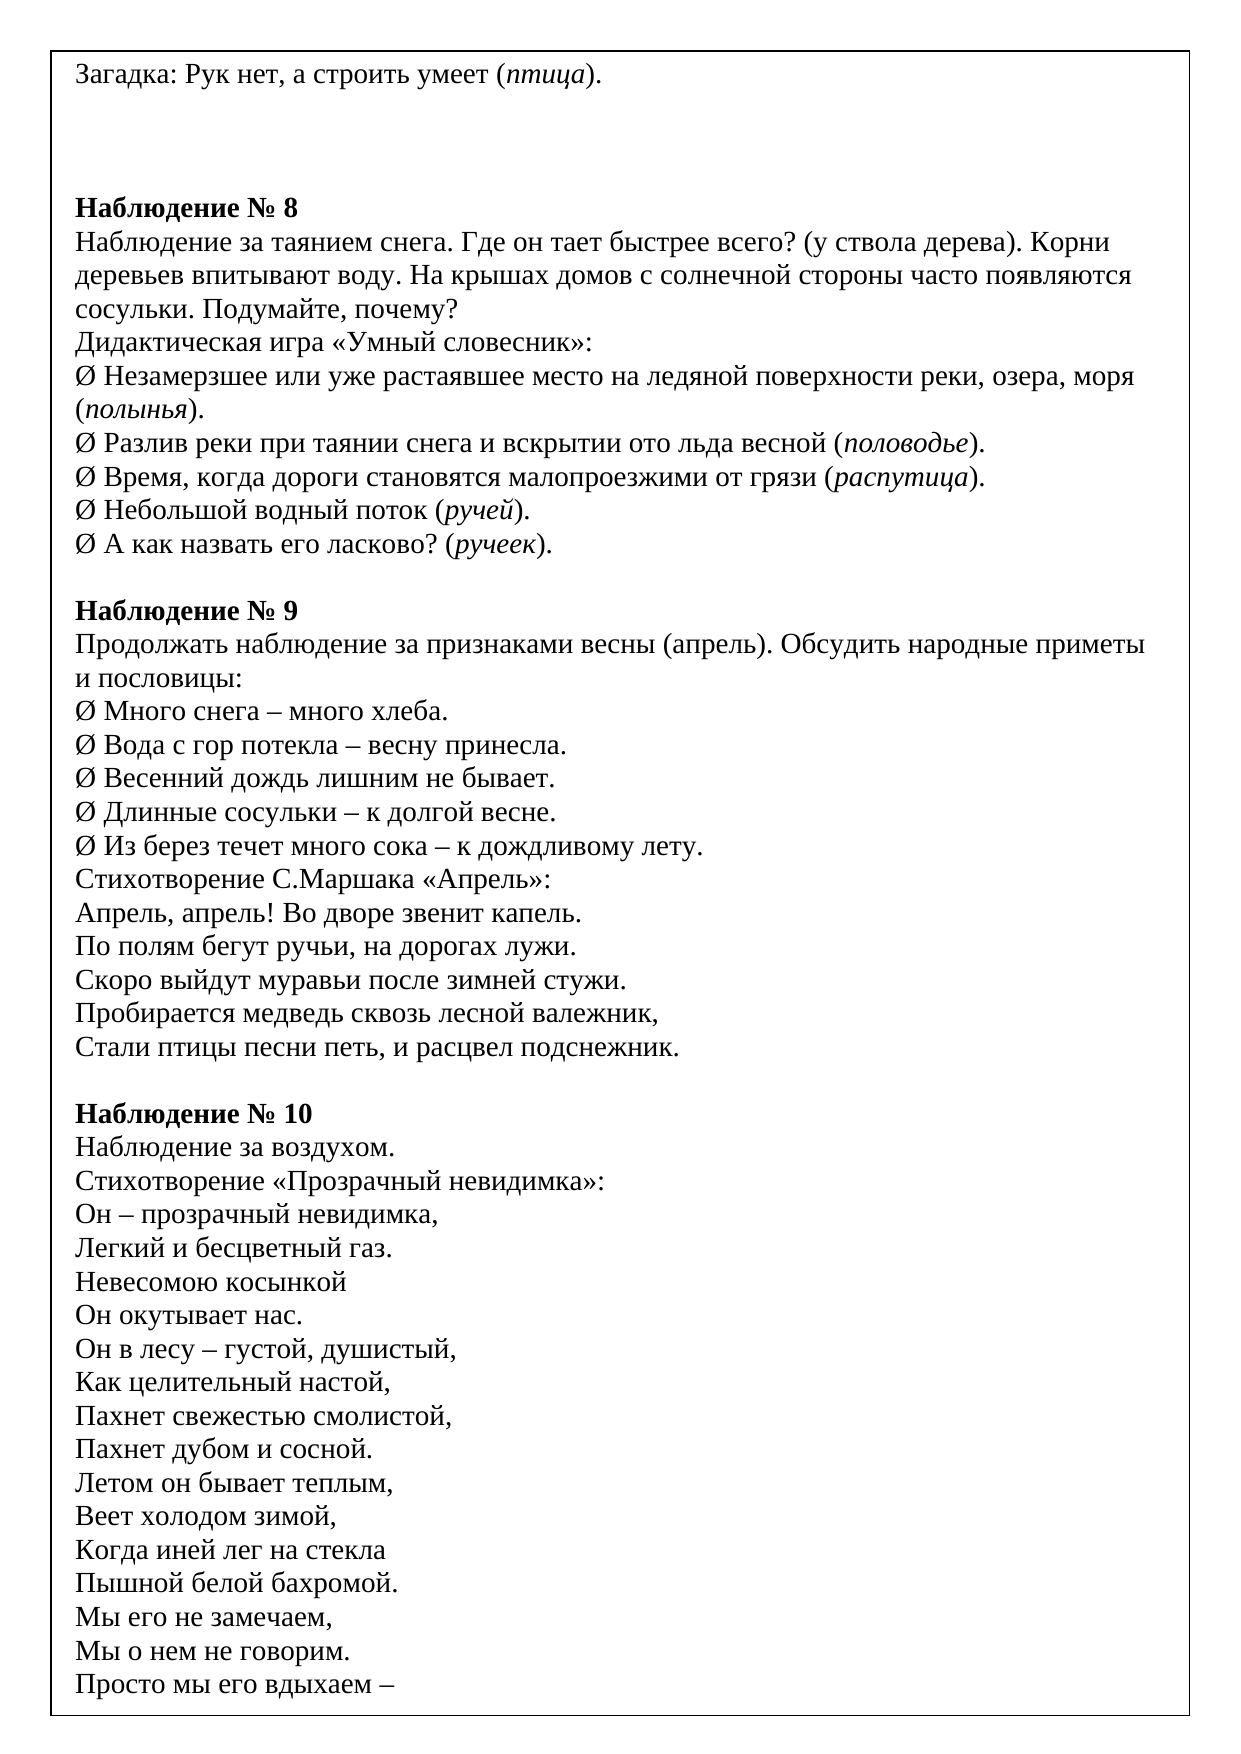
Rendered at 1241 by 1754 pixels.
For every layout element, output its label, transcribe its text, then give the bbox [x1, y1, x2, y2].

text Наблюдение № 10 [75, 1096, 1165, 1129]
text Ø Весенний дождь лишним не бывает. [75, 761, 1165, 794]
text Как целительный настой, [75, 1364, 1165, 1398]
text Ø Разлив реки при таянии снега и вскрытии ото льда весной (половодье). [75, 425, 1165, 459]
text Он в лесу – густой, душистый, [75, 1331, 1165, 1364]
text Он окутывает нас. [75, 1297, 1165, 1331]
text Он – прозрачный невидимка, [75, 1197, 1165, 1230]
text Ø Небольшой водный поток (ручей). [75, 492, 1165, 526]
text Дидактическая игра «Умный словесник»: [75, 324, 1165, 358]
text Пышной белой бахромой. [75, 1566, 1165, 1599]
text Легкий и бесцветный газ. [75, 1230, 1165, 1264]
text Летом он бывает теплым, [75, 1465, 1165, 1498]
text Когда иней лег на стекла [75, 1532, 1165, 1566]
text Ø А как назвать его ласково? (ручеек). [75, 526, 1165, 559]
text Ø Длинные сосульки – к долгой весне. [75, 794, 1165, 828]
text Просто мы его вдыхаем – [75, 1666, 1165, 1700]
text Пахнет дубом и сосной. [75, 1431, 1165, 1465]
text По полям бегут ручьи, на дорогах лужи. [75, 928, 1165, 962]
text Стали птицы песни петь, и расцвел подснежник. [75, 1029, 1165, 1062]
text Невесомою косынкой [75, 1264, 1165, 1297]
text Мы о нем не говорим. [75, 1633, 1165, 1666]
text Наблюдение за таянием снега. Где он тает быстрее всего? (у ствола дерева). Корни деревьев впитывают воду. На крышах домов с солнечной стороны часто появляются сосульки. Подумайте, почему? [75, 224, 1165, 324]
text Ø Время, когда дороги становятся малопроезжими от грязи (распутица). [75, 459, 1165, 492]
text Ø Много снега – много хлеба. [75, 693, 1165, 727]
text Скоро выйдут муравьи после зимней стужи. [75, 962, 1165, 995]
text Ø Вода с гор потекла – весну принесла. [75, 727, 1165, 761]
text Апрель, апрель! Во дворе звенит капель. [75, 895, 1165, 928]
text Стихотворение С.Маршака «Апрель»: [75, 861, 1165, 895]
text Загадка: Рук нет, а строить умеет (птица). [75, 56, 1165, 90]
text Наблюдение № 8 [75, 190, 1165, 224]
text Ø Из берез течет много сока – к дождливому лету. [75, 828, 1165, 861]
text Ø Незамерзшее или уже растаявшее место на ледяной поверхности реки, озера, моря (полынья). [75, 358, 1165, 425]
text Продолжать наблюдение за признаками весны (апрель). Обсудить народные приметы и пословицы: [75, 626, 1165, 693]
text Наблюдение № 9 [75, 593, 1165, 626]
text Стихотворение «Прозрачный невидимка»: [75, 1163, 1165, 1197]
text Пахнет свежестью смолистой, [75, 1398, 1165, 1431]
text Мы его не замечаем, [75, 1599, 1165, 1633]
text Наблюдение за воздухом. [75, 1129, 1165, 1163]
text Пробирается медведь сквозь лесной валежник, [75, 995, 1165, 1029]
text Веет холодом зимой, [75, 1498, 1165, 1532]
